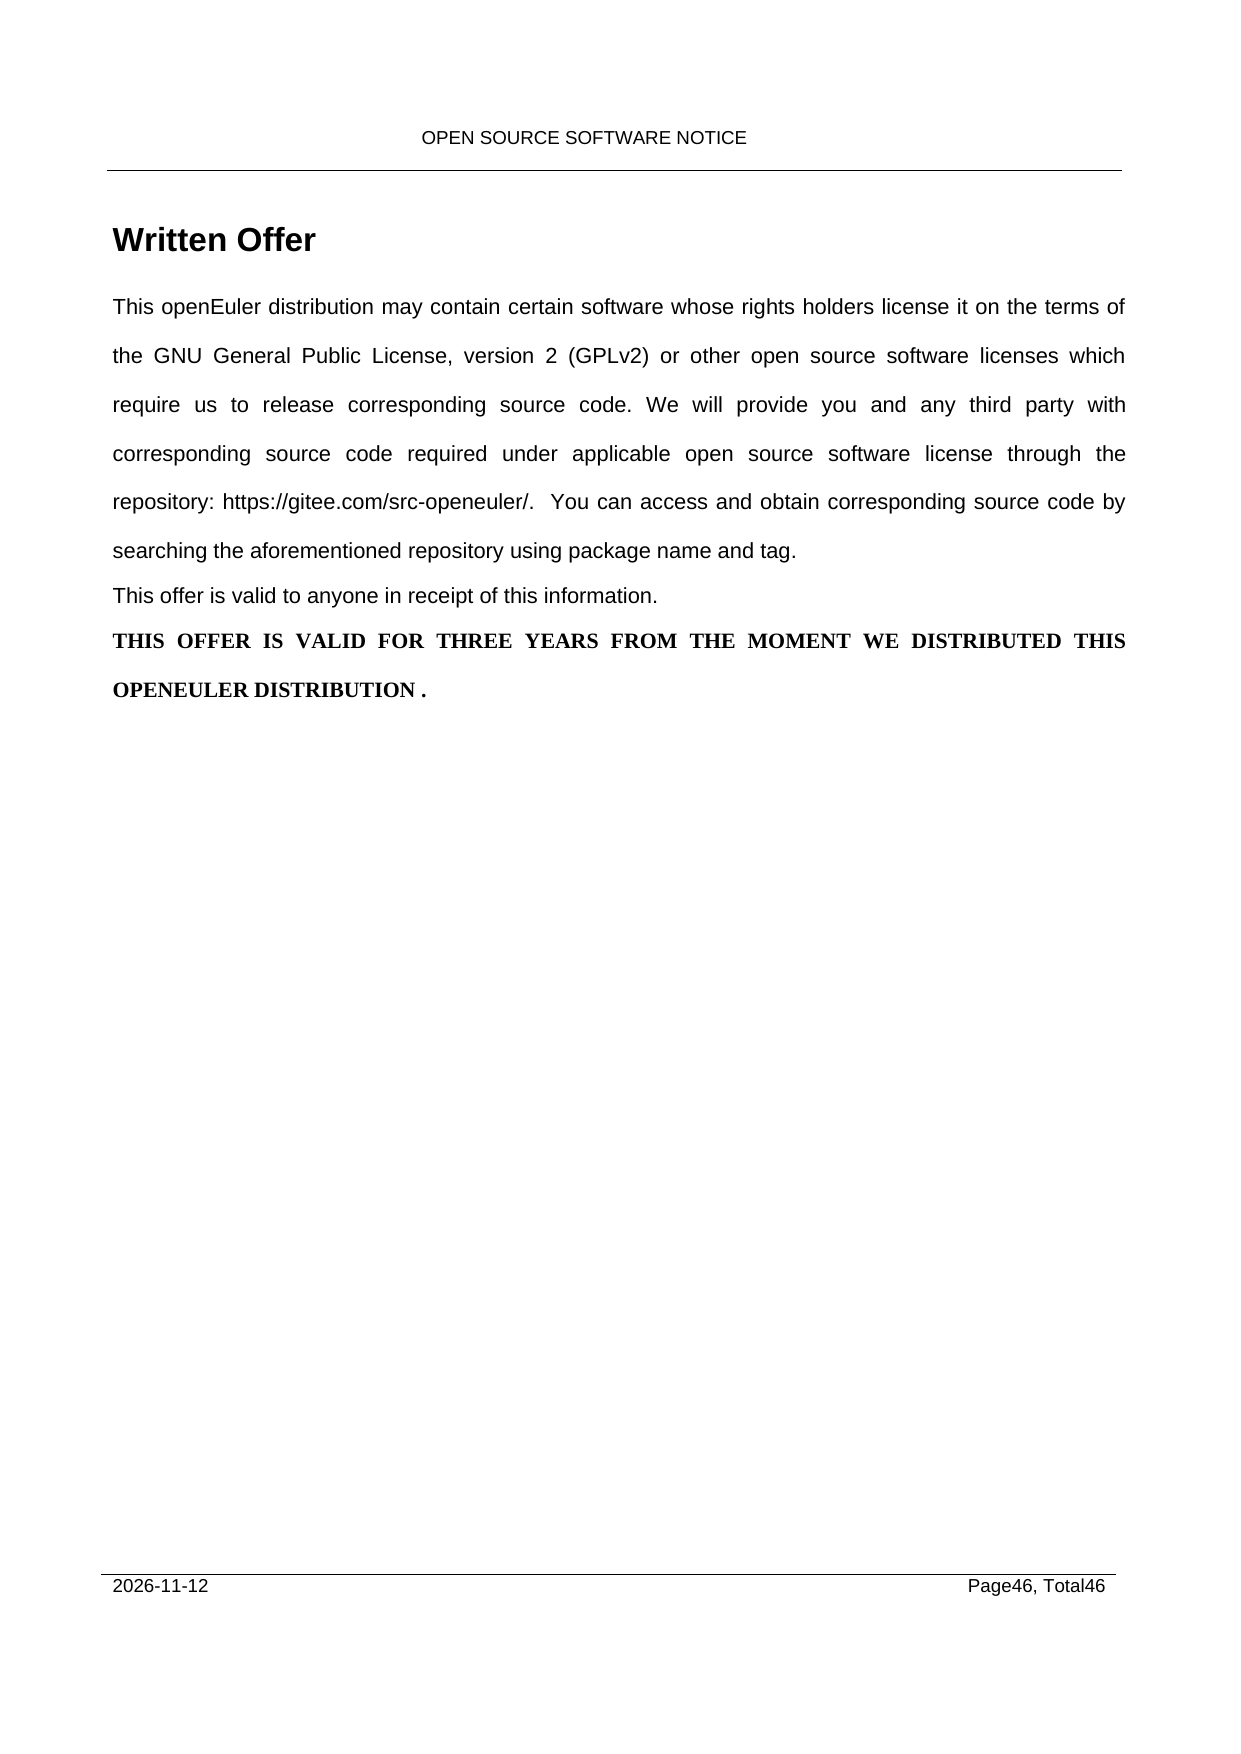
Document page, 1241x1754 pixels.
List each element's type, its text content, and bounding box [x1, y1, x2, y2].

text THIS OFFER IS VALID FOR THREE YEARS FROM THE MOMENT WE DISTRIBUTED THIS OPENEULER DISTRIBUTION . [112, 624, 1128, 706]
text Written Offer [112, 206, 1128, 271]
text This offer is valid to anyone in receipt of this information. [112, 579, 1128, 612]
text This openEuler distribution may contain certain software whose rights holders license it on the terms of the GNU General Public License, version 2 (GPLv2) or other open source software licenses which require us to release corresponding source code. We will provide you and any third party with corresponding source code required under applicable open source software license through the repository: https://gitee.com/src-openeuler/. You can access and obtain corresponding source code by searching the aforementioned repository using package name and tag. [112, 291, 1128, 567]
